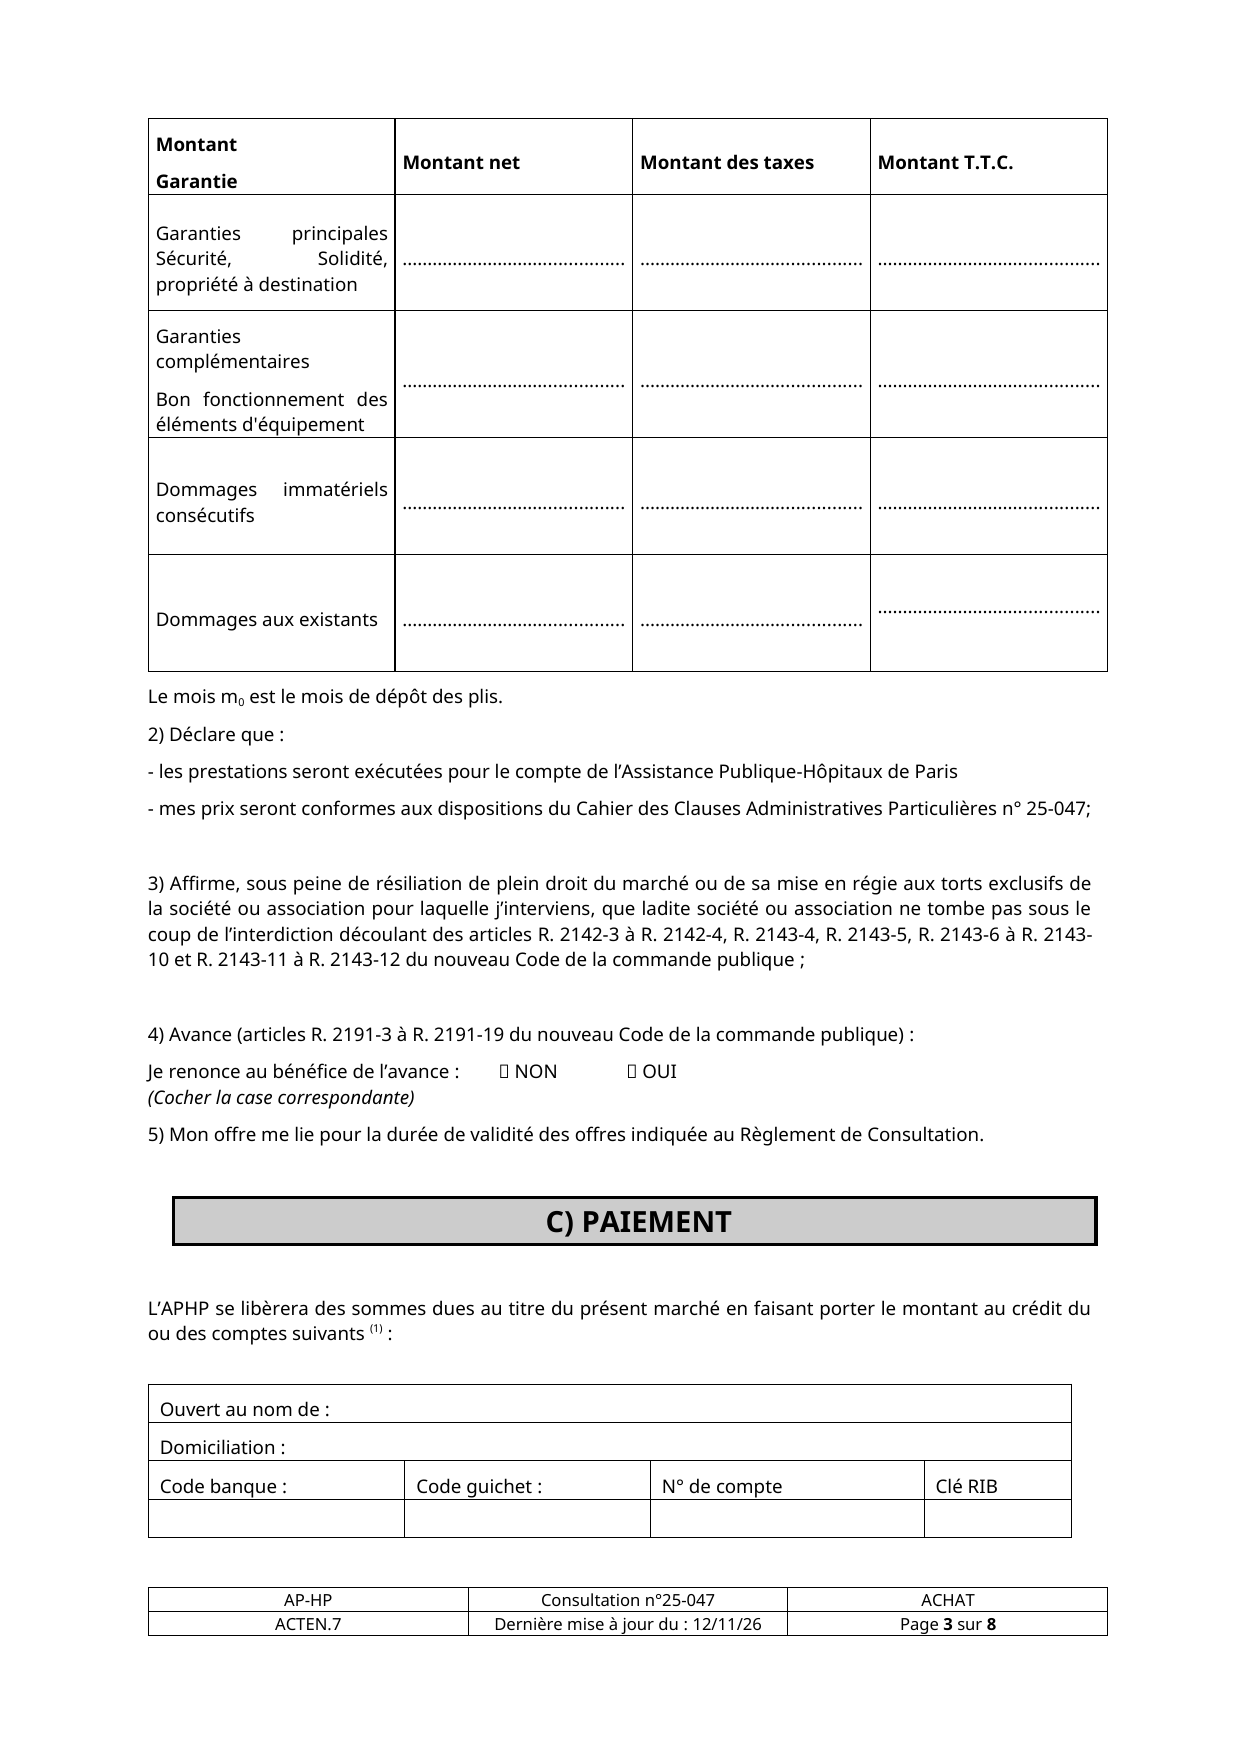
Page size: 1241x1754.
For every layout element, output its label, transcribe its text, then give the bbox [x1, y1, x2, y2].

text 4) Avance (articles R. 2191-3 à R. 2191-19 du nouveau Code de la commande publique) : [148, 1021, 1092, 1047]
table_cell N° de compte [651, 1461, 924, 1498]
table_cell [633, 311, 870, 437]
table_header Montant des taxes [633, 119, 870, 194]
table_cell Garanties complémentaires Bon fonctionnement des éléments d'équipement [149, 311, 394, 437]
text Le mois m0 est le mois de dépôt des plis. [148, 684, 1092, 709]
text (Cocher la case correspondante) [148, 1084, 1092, 1109]
table_cell [871, 555, 1107, 671]
table_cell Dommages immatériels consécutifs [149, 438, 394, 554]
text - les prestations seront exécutées pour le compte de l’Assistance Publique-Hôpitaux de Paris [148, 758, 1092, 784]
table_cell [651, 1500, 924, 1537]
table_cell [871, 311, 1107, 437]
text - mes prix seront conformes aux dispositions du Cahier des Clauses Administratives Particulières n° 25-047; [148, 796, 1092, 821]
table_cell [405, 1500, 650, 1537]
table_cell [396, 555, 632, 671]
table_cell [396, 311, 632, 437]
table_header Ouvert au nom de : [149, 1385, 1071, 1422]
table_header Montant Garantie [149, 119, 394, 194]
table_cell Clé RIB [925, 1461, 1071, 1498]
table_cell [925, 1500, 1071, 1537]
table_header Montant net [396, 119, 632, 194]
table_cell [871, 195, 1107, 310]
text L’APHP se libèrera des sommes dues au titre du présent marché en faisant porter le montant au crédit du ou des comptes suivants (1) : [148, 1295, 1092, 1346]
table_cell Code guichet : [405, 1461, 650, 1498]
table_cell [396, 195, 632, 310]
table_cell [633, 438, 870, 554]
text 2) Déclare que : [148, 721, 1092, 746]
table_cell Garanties principales Sécurité, Solidité, propriété à destination [149, 195, 394, 310]
table_header Montant T.T.C. [871, 119, 1107, 194]
table_cell [633, 555, 870, 671]
table_cell [396, 438, 632, 554]
table_cell [633, 195, 870, 310]
text paiement [175, 1199, 1094, 1243]
text Je renonce au bénéfice de l’avance :  NON  OUI [148, 1058, 1092, 1084]
table_cell Domiciliation : [149, 1423, 1071, 1460]
table_cell Dommages aux existants [149, 555, 394, 671]
text 3) Affirme, sous peine de résiliation de plein droit du marché ou de sa mise en régie aux torts exclusifs de la société ou association pour laquelle j’interviens, que ladite société ou association ne tombe pas sous le coup de l’interdiction découlant des articles R. 2142-3 à R. 2142-4, R. 2143-4, R. 2143-5, R. 2143-6 à R. 2143-10 et R. 2143-11 à R. 2143-12 du nouveau Code de la commande publique ; [148, 870, 1092, 972]
table_cell [871, 438, 1107, 554]
table_cell [149, 1500, 404, 1537]
text 5) Mon offre me lie pour la durée de validité des offres indiquée au Règlement de Consultation. [148, 1121, 1092, 1147]
table_cell Code banque : [149, 1461, 404, 1498]
